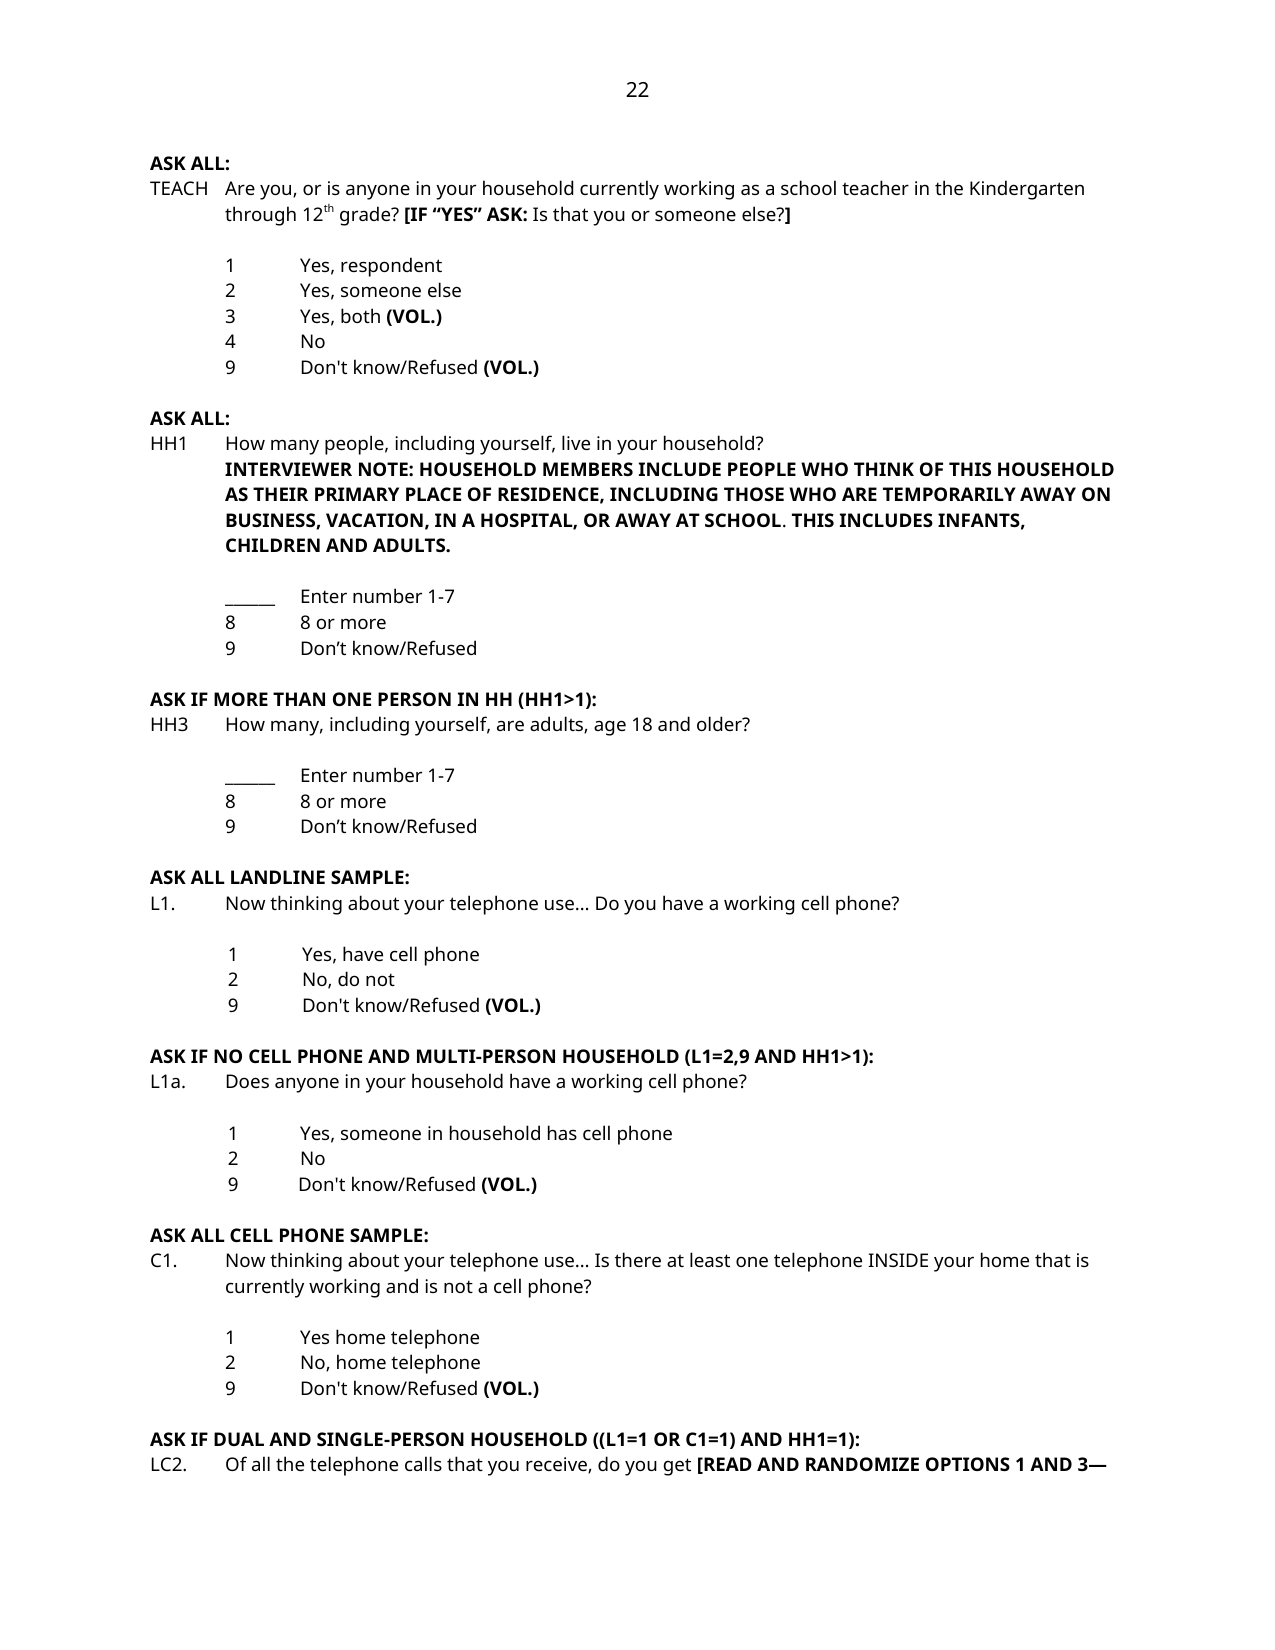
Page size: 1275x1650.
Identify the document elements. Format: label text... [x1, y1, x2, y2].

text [150, 1452, 1125, 1477]
text ASK ALL: [150, 405, 1125, 431]
text ASK IF DUAL AND SINGLE-PERSON HOUSEHOLD ((L1=1 OR C1=1) AND HH1=1): [150, 1426, 1125, 1452]
text 9 Don't know/Refused (VOL.) [228, 992, 1125, 1018]
text L1a. Does anyone in your household have a working cell phone? [150, 1069, 1125, 1094]
text 2 Yes, someone else [150, 278, 1125, 303]
text ASK ALL CELL PHONE SAMPLE: [150, 1222, 1125, 1247]
text 9 Don’t know/Refused [225, 813, 1125, 839]
text 2 No [228, 1145, 1125, 1171]
text 3 Yes, both (VOL.) [150, 303, 1125, 329]
text 1 Yes home telephone [150, 1324, 1125, 1349]
text ASK ALL LANDLINE SAMPLE: [150, 864, 1125, 890]
text ASK ALL: [150, 150, 1125, 176]
text HH3 How many, including yourself, are adults, age 18 and older? [150, 711, 1125, 737]
text 1 Yes, have cell phone [228, 941, 1125, 967]
text HH1 How many people, including yourself, live in your household? [150, 431, 1125, 456]
text 2 No, do not [228, 967, 1125, 992]
text 8 8 or more [225, 788, 1125, 813]
list Don't know/Refused (VOL.) [228, 1171, 1125, 1196]
text 2 No, home telephone [150, 1349, 1125, 1375]
text ______ Enter number 1-7 [225, 584, 1125, 609]
text ASK IF MORE THAN ONE PERSON IN HH (HH1>1): [150, 686, 1125, 711]
text 1 Yes, someone in household has cell phone [228, 1120, 1125, 1145]
text 9 Don't know/Refused (VOL.) [150, 1375, 1125, 1401]
text 8 8 or more [225, 609, 1125, 635]
text 9 Don’t know/Refused [225, 635, 1125, 660]
text ______ Enter number 1-7 [225, 762, 1125, 788]
text 1 Yes, respondent [150, 252, 1125, 278]
text 4 No [150, 329, 1125, 354]
text L1. Now thinking about your telephone use… Do you have a working cell phone? [150, 890, 1125, 916]
text ASK IF NO CELL PHONE AND MULTI-PERSON HOUSEHOLD (L1=2,9 AND HH1>1): [150, 1043, 1125, 1069]
text 9 Don't know/Refused (VOL.) [150, 354, 1125, 380]
text INTERVIEWER NOTE: HOUSEHOLD MEMBERS INCLUDE PEOPLE WHO THINK OF THIS HOUSEHOLD AS THEIR PRIMARY PLACE OF RESIDENCE, INCLUDING THOSE WHO ARE TEMPORARILY AWAY ON BUSINESS, VACATION, IN A HOSPITAL, OR AWAY AT SCHOOL. THIS INCLUDES INFANTS, CHILDREN AND ADULTS. [225, 456, 1125, 558]
text C1. Now thinking about your telephone use… Is there at least one telephone INSIDE your home that is currently working and is not a cell phone? [150, 1247, 1125, 1298]
text TEACH Are you, or is anyone in your household currently working as a school teacher in the Kindergarten through 12th grade? [IF “YES” ASK: Is that you or someone else?] [150, 176, 1125, 227]
